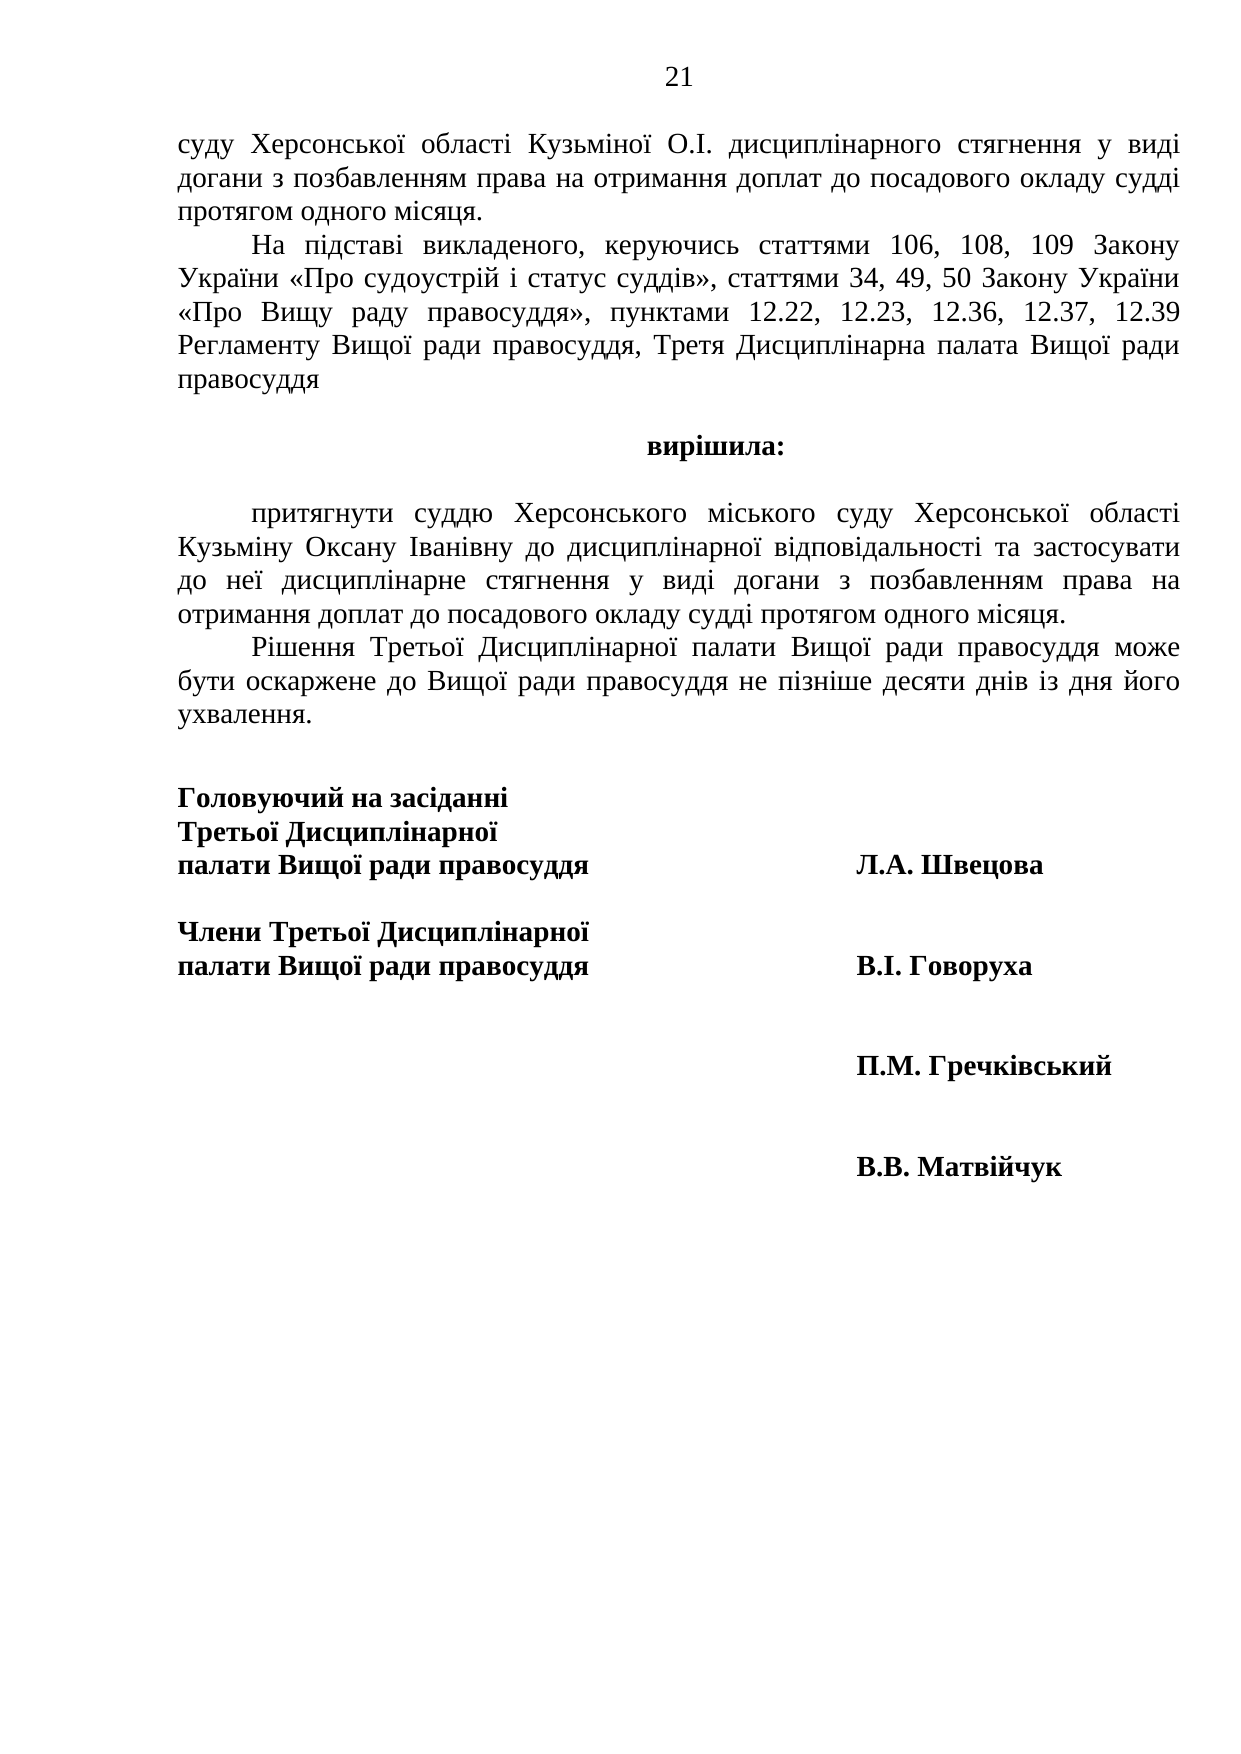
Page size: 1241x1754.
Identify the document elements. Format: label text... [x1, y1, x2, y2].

text палати Вищої ради правосуддя В.І. Говоруха [177, 948, 1181, 981]
text Рішення Третьої Дисциплінарної палати Вищої ради правосуддя може бути оскаржене до Вищої ради правосуддя не пізніше десяти днів із дня його ухвалення. [177, 629, 1181, 730]
text Члени Третьої Дисциплінарної [177, 914, 1181, 948]
text П.М. Гречківський [177, 1048, 1181, 1082]
text На підставі викладеного, керуючись статтями 106, 108, 109 Закону України «Про судоустрій і статус суддів», статтями 34, 49, 50 Закону України «Про Вищу раду правосуддя», пунктами 12.22, 12.23, 12.36, 12.37, 12.39 Регламенту Вищої ради правосуддя, Третя Дисциплінарна палата Вищої ради правосуддя [177, 227, 1181, 394]
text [177, 126, 1181, 227]
text Головуючий на засіданні [177, 780, 1181, 814]
text палати Вищої ради правосуддя Л.А. Швецова [177, 847, 1181, 881]
text вирішила: [177, 428, 1181, 462]
text притягнути суддю Херсонського міського суду Херсонської області Кузьміну Оксану Іванівну до дисциплінарної відповідальності та застосувати до неї дисциплінарне стягнення у виді догани з позбавленням права на отримання доплат до посадового окладу судді протягом одного місяця. [177, 495, 1181, 629]
text Третьої Дисциплінарної [177, 814, 1181, 847]
text В.В. Матвійчук [177, 1149, 1181, 1183]
